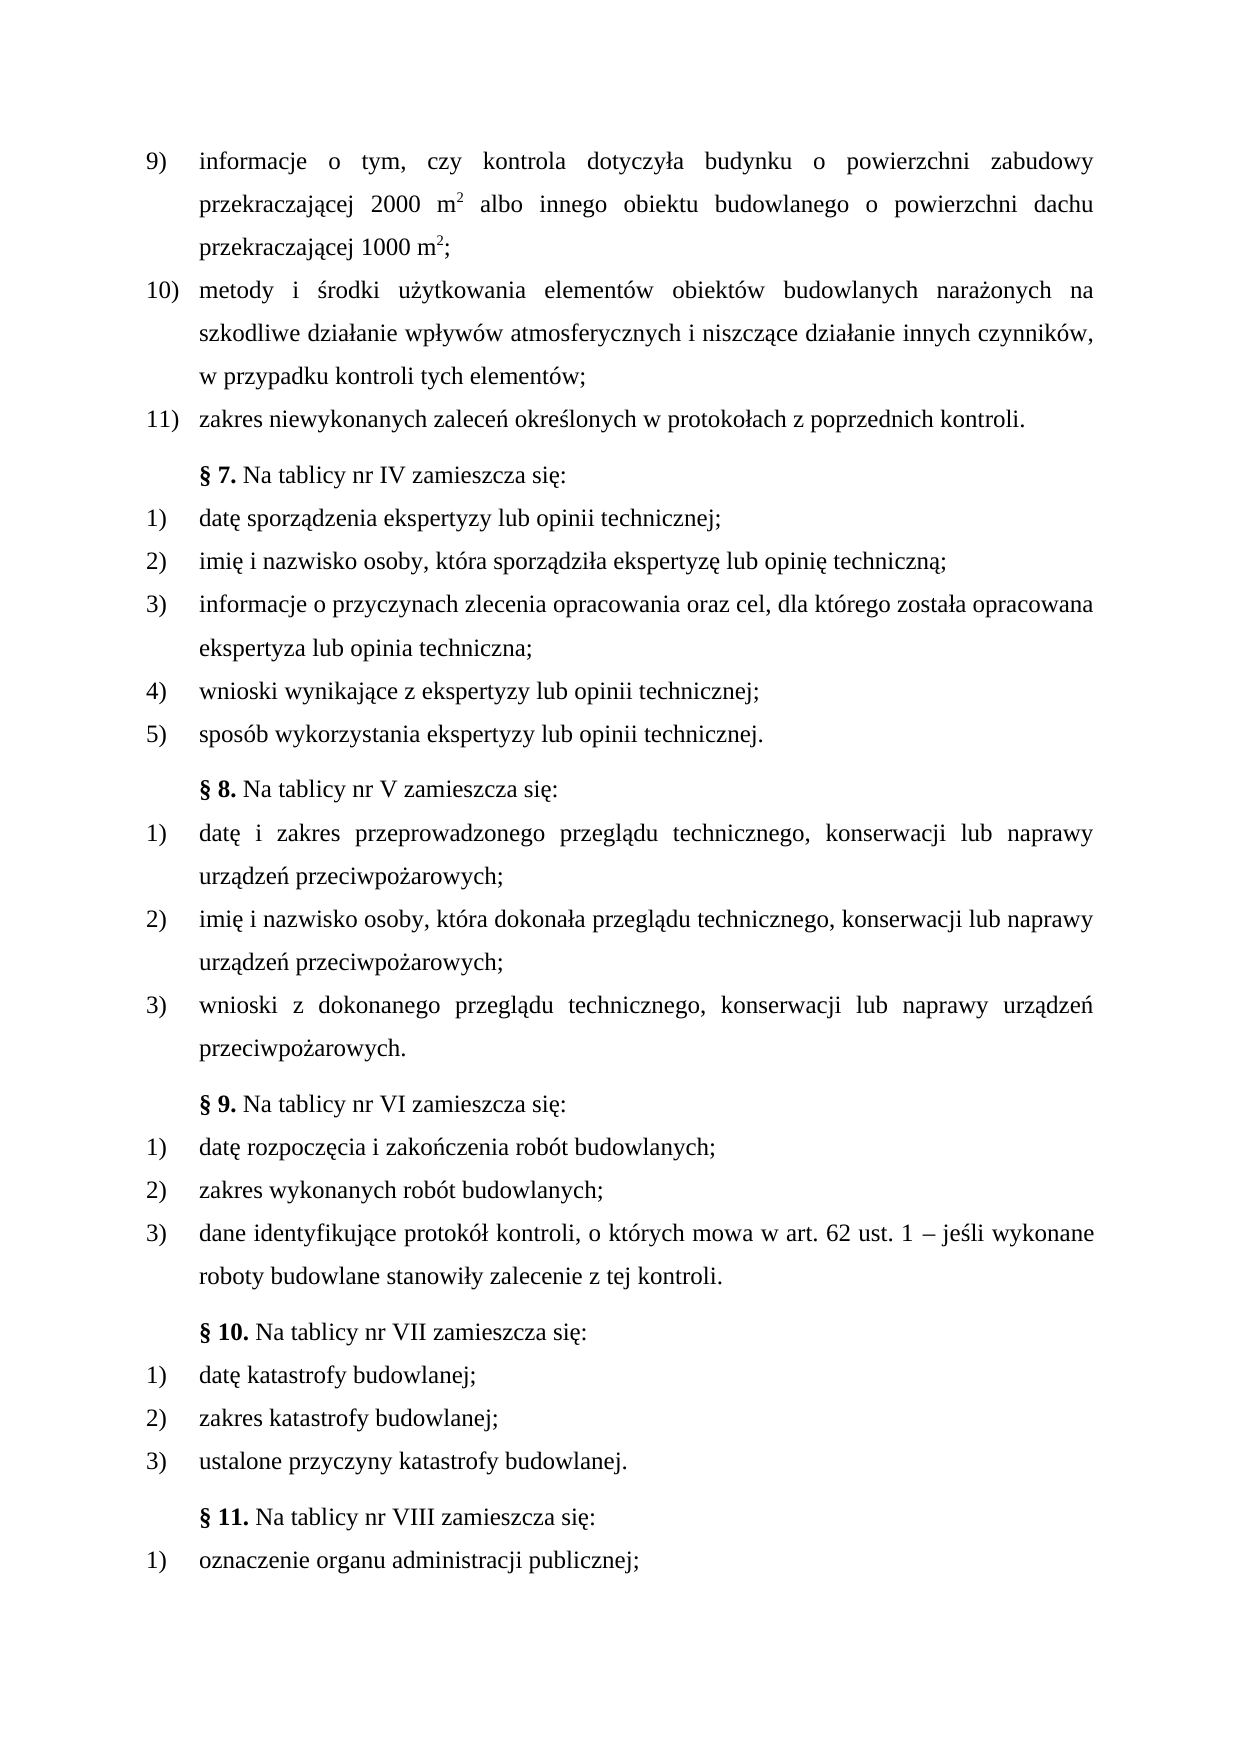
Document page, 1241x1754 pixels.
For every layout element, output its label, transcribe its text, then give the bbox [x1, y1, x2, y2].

text 2) imię i nazwisko osoby, która sporządziła ekspertyzę lub opinię techniczną; [146, 546, 1094, 575]
text 2) zakres wykonanych robót budowlanych; [146, 1175, 1094, 1204]
text 3) wnioski z dokonanego przeglądu technicznego, konserwacji lub naprawy urządzeń przeciwpożarowych. [146, 990, 1094, 1062]
text § 9. Na tablicy nr VI zamieszcza się: [146, 1089, 1094, 1118]
text § 10. Na tablicy nr VII zamieszcza się: [146, 1317, 1094, 1346]
text 1) datę sporządzenia ekspertyzy lub opinii technicznej; [146, 503, 1094, 532]
text 2) imię i nazwisko osoby, która dokonała przeglądu technicznego, konserwacji lub naprawy urządzeń przeciwpożarowych; [146, 904, 1094, 976]
text 2) zakres katastrofy budowlanej; [146, 1403, 1094, 1432]
text 3) ustalone przyczyny katastrofy budowlanej. [146, 1446, 1094, 1475]
text 1) datę katastrofy budowlanej; [146, 1360, 1094, 1389]
text 5) sposób wykorzystania ekspertyzy lub opinii technicznej. [146, 719, 1094, 748]
text 3) informacje o przyczynach zlecenia opracowania oraz cel, dla którego została opracowana ekspertyza lub opinia techniczna; [146, 589, 1094, 661]
text 11) zakres niewykonanych zaleceń określonych w protokołach z poprzednich kontroli. [146, 404, 1094, 433]
text 1) datę rozpoczęcia i zakończenia robót budowlanych; [146, 1132, 1094, 1161]
text 1) datę i zakres przeprowadzonego przeglądu technicznego, konserwacji lub naprawy urządzeń przeciwpożarowych; [146, 818, 1094, 889]
text 3) dane identyfikujące protokół kontroli, o których mowa w art. 62 ust. 1 – jeśli wykonane roboty budowlane stanowiły zalecenie z tej kontroli. [146, 1218, 1094, 1290]
text 4) wnioski wynikające z ekspertyzy lub opinii technicznej; [146, 676, 1094, 704]
text 1) oznaczenie organu administracji publicznej; [146, 1545, 1094, 1574]
text 10) metody i środki użytkowania elementów obiektów budowlanych narażonych na szkodliwe działanie wpływów atmosferycznych i niszczące działanie innych czynników, w przypadku kontroli tych elementów; [146, 275, 1094, 390]
text 9) informacje o tym, czy kontrola dotyczyła budynku o powierzchni zabudowy przekraczającej 2000 m2 albo innego obiektu budowlanego o powierzchni dachu przekraczającej 1000 m2; [146, 146, 1094, 261]
text § 7. Na tablicy nr IV zamieszcza się: [146, 460, 1094, 489]
text § 11. Na tablicy nr VIII zamieszcza się: [146, 1502, 1094, 1531]
text § 8. Na tablicy nr V zamieszcza się: [146, 774, 1094, 803]
